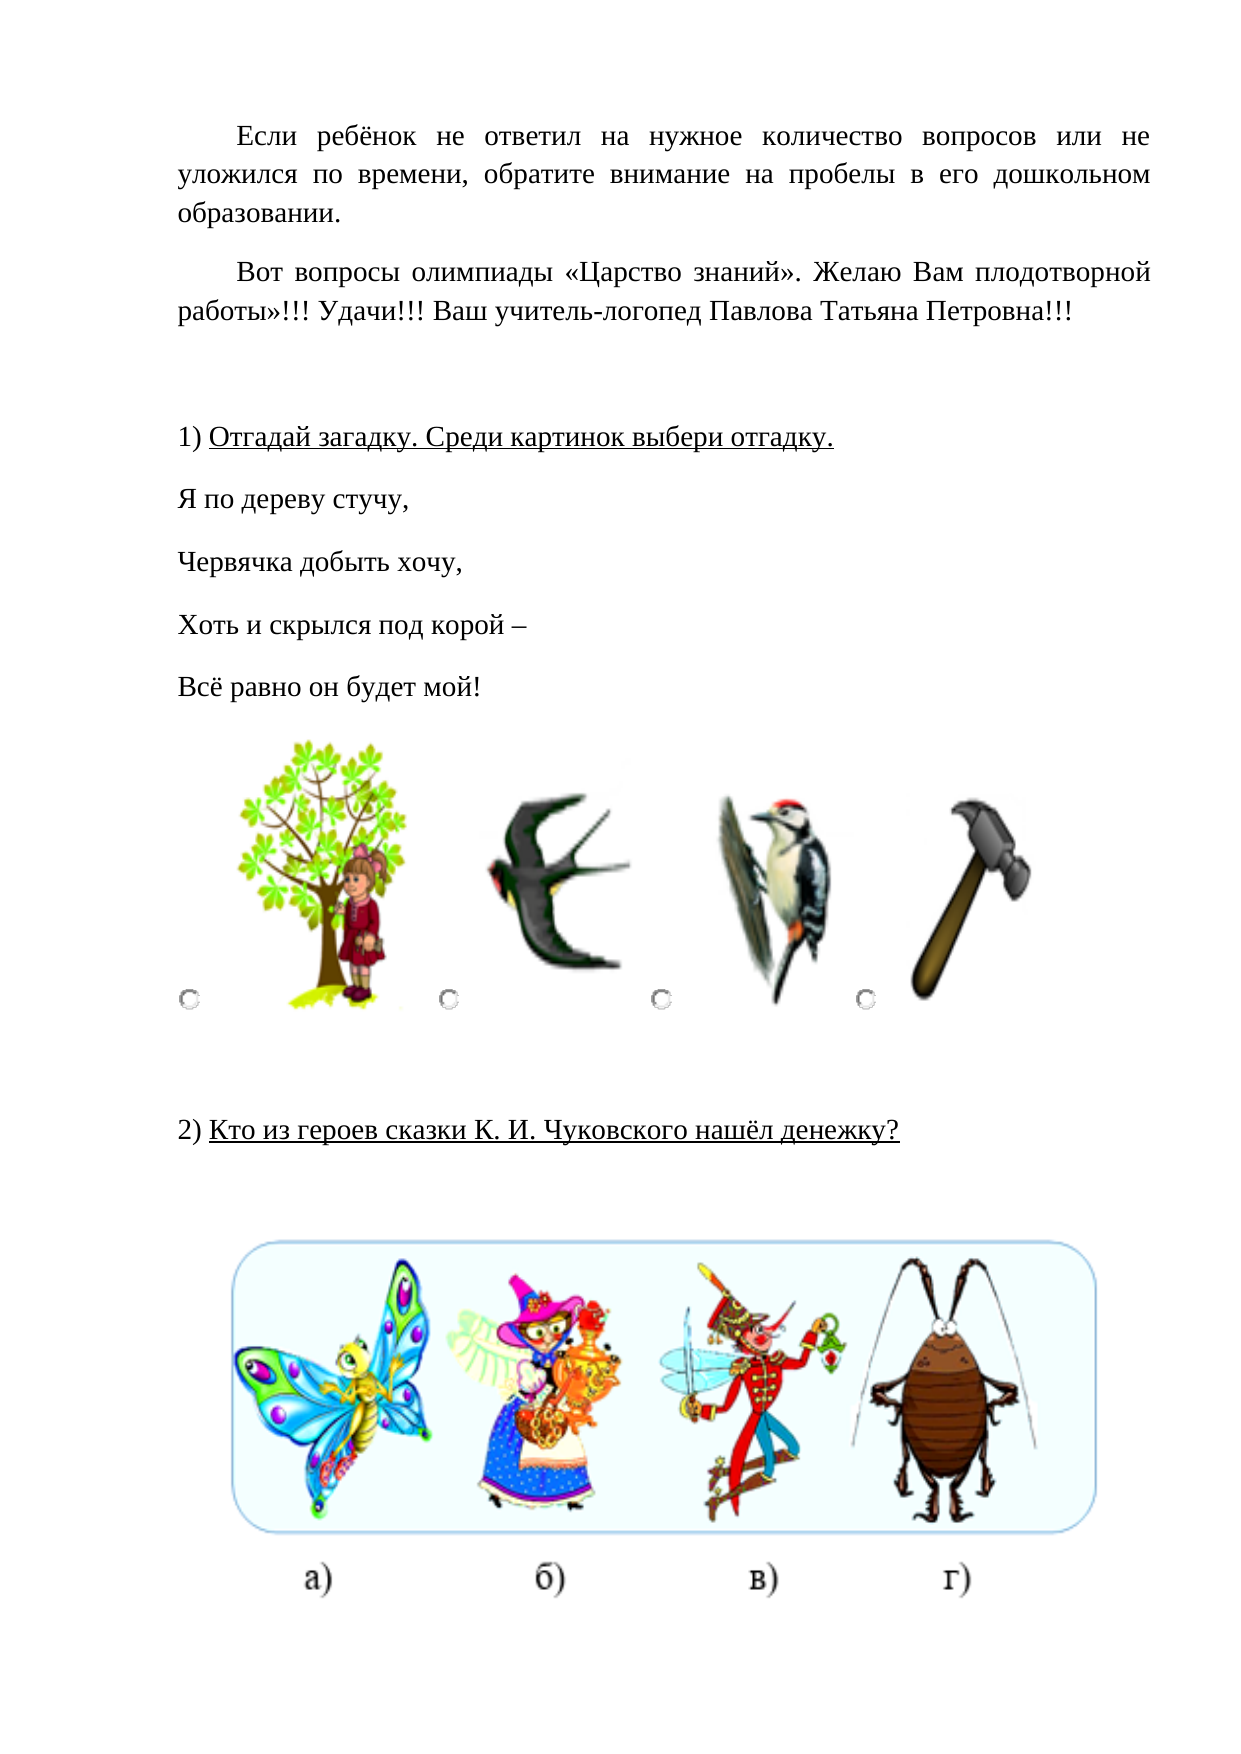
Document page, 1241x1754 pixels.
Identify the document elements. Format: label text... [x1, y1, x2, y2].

text Если ребёнок не ответил на нужное количество вопросов или не уложился по времени, обратите внимание на пробелы в его дошкольном образовании. [177, 118, 1152, 229]
picture [691, 782, 854, 1020]
text Хоть и скрылся под корой – [177, 607, 1152, 640]
text Я по дереву стучу, [177, 481, 1152, 515]
picture [896, 793, 1039, 1020]
picture [220, 1232, 1109, 1615]
picture [478, 757, 643, 1020]
text Вот вопросы олимпиады «Царство знаний». Желаю Вам плодотворной работы»!!! Удачи!!! Ваш учитель-логопед Павлова Татьяна Петровна!!! [177, 254, 1152, 327]
text 2) Кто из героев сказки К. И. Чуковского нашёл денежку? [177, 1112, 1152, 1146]
text 1) Отгадай загадку. Среди картинок выбери отгадку. [177, 419, 1152, 452]
picture [219, 732, 431, 1020]
text Всё равно он будет мой! [177, 669, 1152, 703]
text Червячка добыть хочу, [177, 544, 1152, 578]
